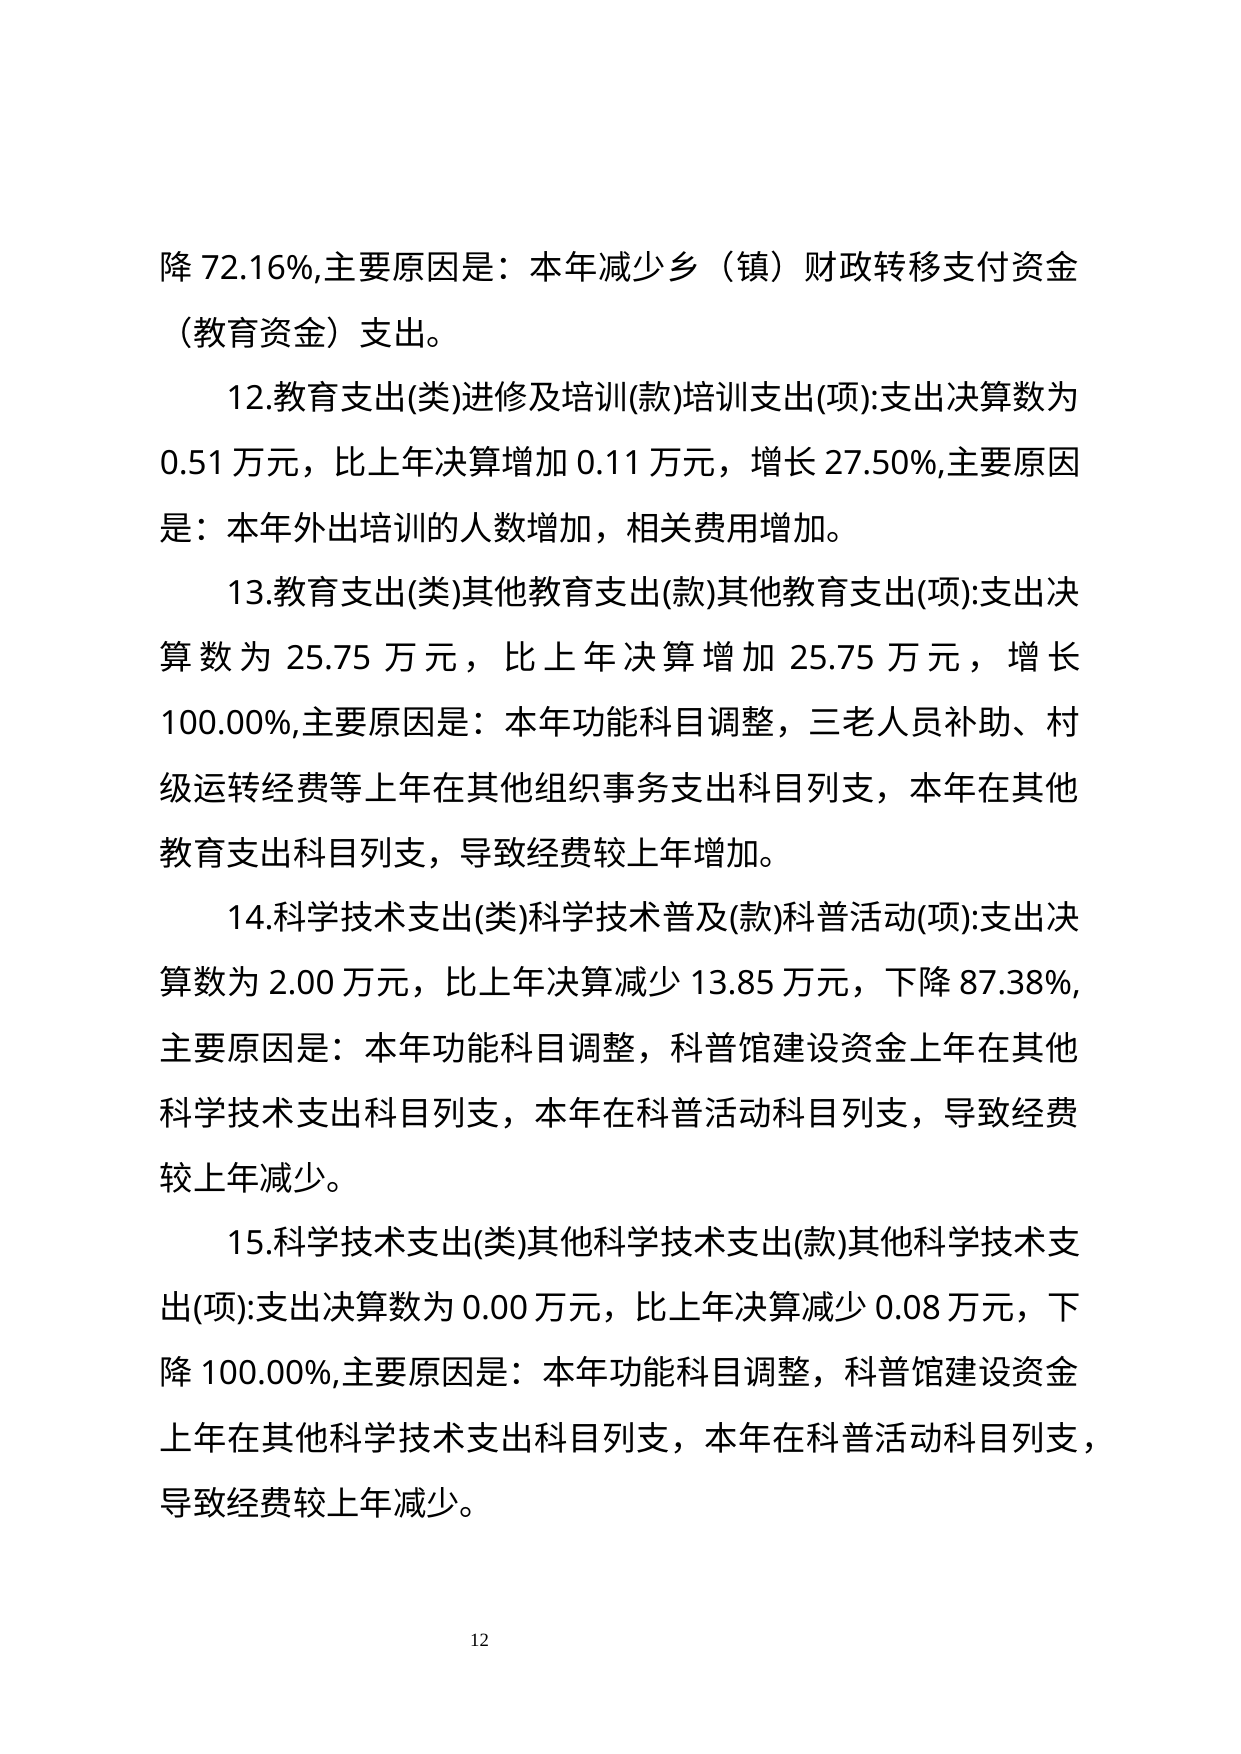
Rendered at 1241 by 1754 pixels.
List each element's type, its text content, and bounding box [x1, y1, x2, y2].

text 13.教育支出(类)其他教育支出(款)其他教育支出(项):支出决算数为25.75万元，比上年决算增加25.75万元，增长100.00%,主要原因是：本年功能科目调整，三老人员补助、村级运转经费等上年在其他组织事务支出科目列支，本年在其他教育支出科目列支，导致经费较上年增加。 [159, 558, 1081, 883]
text 14.科学技术支出(类)科学技术普及(款)科普活动(项):支出决算数为2.00万元，比上年决算减少13.85万元，下降87.38%,主要原因是：本年功能科目调整，科普馆建设资金上年在其他科学技术支出科目列支，本年在科普活动科目列支，导致经费较上年减少。 [159, 883, 1081, 1208]
text 12.教育支出(类)进修及培训(款)培训支出(项):支出决算数为0.51万元，比上年决算增加0.11万元，增长27.50%,主要原因是：本年外出培训的人数增加，相关费用增加。 [159, 363, 1081, 558]
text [159, 233, 1081, 363]
text 15.科学技术支出(类)其他科学技术支出(款)其他科学技术支出(项):支出决算数为0.00万元，比上年决算减少0.08万元，下降100.00%,主要原因是：本年功能科目调整，科普馆建设资金上年在其他科学技术支出科目列支，本年在科普活动科目列支，导致经费较上年减少。 [159, 1208, 1081, 1533]
